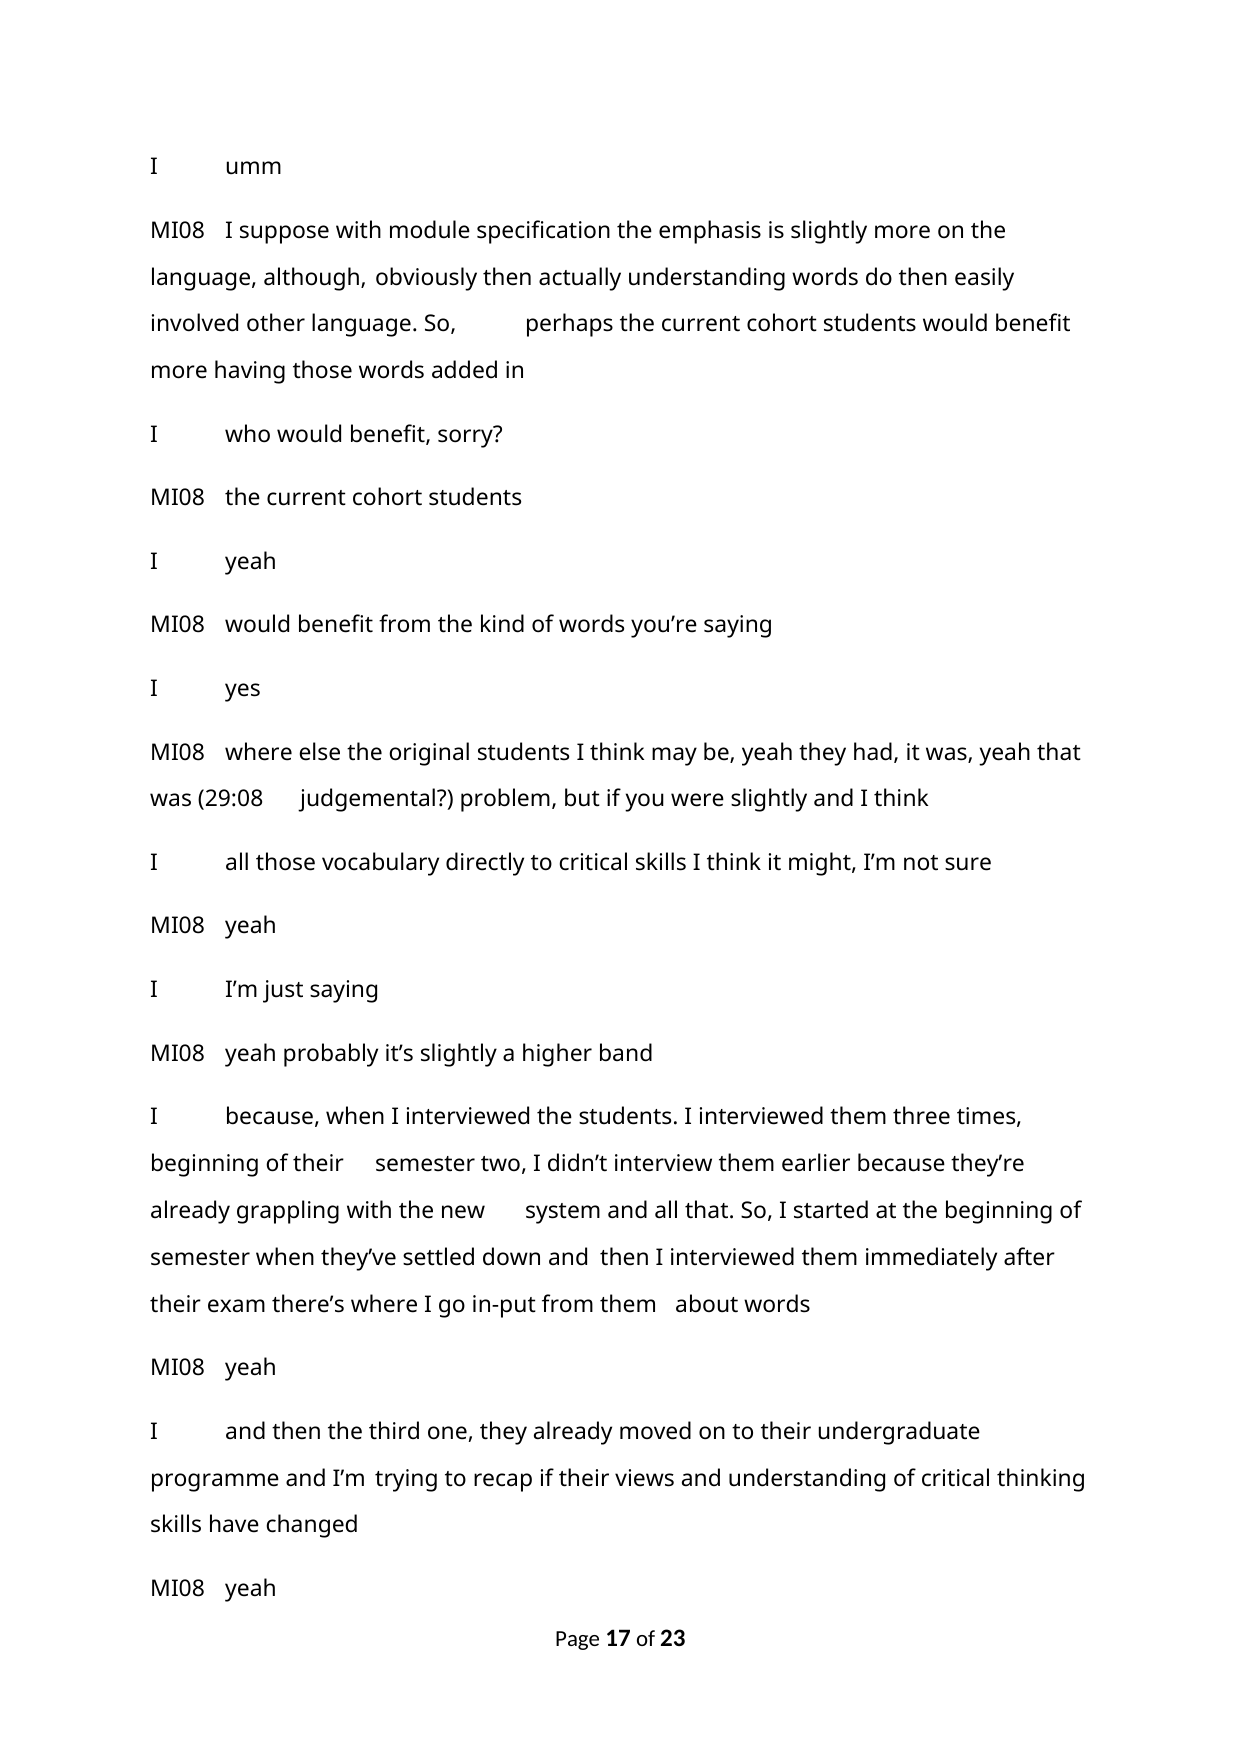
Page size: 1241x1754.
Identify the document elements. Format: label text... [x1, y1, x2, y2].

text MI08 the current cohort students [150, 481, 1090, 512]
text I I’m just saying [150, 973, 1090, 1004]
text I because, when I interviewed the students. I interviewed them three times, beginning of their semester two, I didn’t interview them earlier because they’re already grappling with the new system and all that. So, I started at the beginning of semester when they’ve settled down and then I interviewed them immediately after their exam there’s where I go in-put from them about words [150, 1100, 1090, 1319]
text I umm [150, 150, 1090, 181]
text I yeah [150, 545, 1090, 576]
text MI08 where else the original students I think may be, yeah they had, it was, yeah that was (29:08 judgemental?) problem, but if you were slightly and I think [150, 735, 1090, 813]
text I who would benefit, sorry? [150, 418, 1090, 449]
text MI08 yeah [150, 1572, 1090, 1603]
text MI08 yeah probably it’s slightly a higher band [150, 1036, 1090, 1068]
text I and then the third one, they already moved on to their undergraduate programme and I’m trying to recap if their views and understanding of critical thinking skills have changed [150, 1414, 1090, 1539]
text MI08 would benefit from the kind of words you’re saying [150, 608, 1090, 639]
text MI08 yeah [150, 1351, 1090, 1382]
text MI08 yeah [150, 909, 1090, 941]
text MI08 I suppose with module specification the emphasis is slightly more on the language, although, obviously then actually understanding words do then easily involved other language. So, perhaps the current cohort students would benefit more having those words added in [150, 213, 1090, 385]
text I yes [150, 672, 1090, 703]
text I all those vocabulary directly to critical skills I think it might, I’m not sure [150, 846, 1090, 877]
